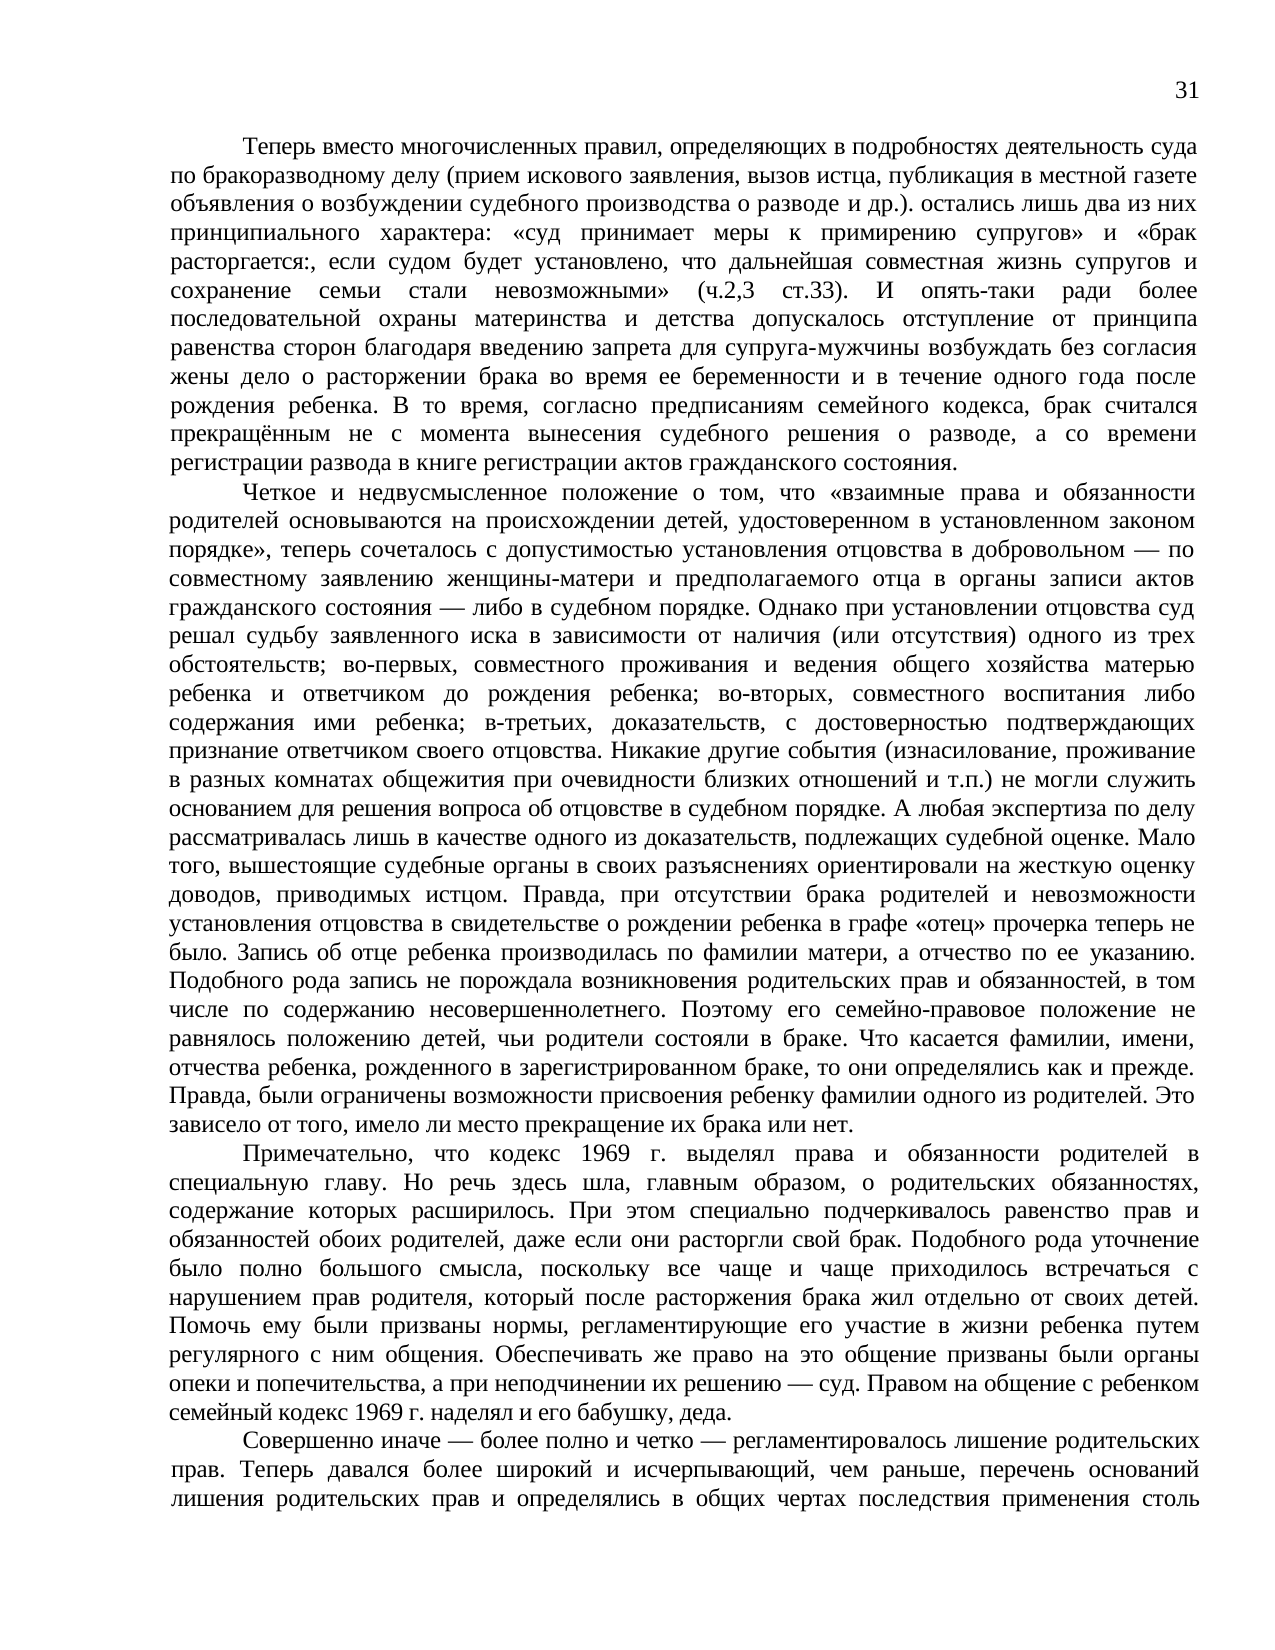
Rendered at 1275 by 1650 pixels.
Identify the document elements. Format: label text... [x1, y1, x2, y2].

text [171, 1425, 1200, 1512]
text Четкое и недвусмысленное положение о том, что «взаимные права и обязанности родителей основываются на происхождении детей, удостоверенном в установленном законом порядке», теперь сочеталось с допустимостью установления отцовства в добровольном — по совместному заявлению женщины-матери и предполагаемого отца в органы записи актов гражданского состояния — либо в судебном порядке. Однако при установлении отцовства суд решал судьбу заявленного иска в зависимости от наличия (или отсутствия) одного из трех обстоятельств; во-первых, совместного проживания и ведения общего хозяйства матерью ребенка и ответчиком до рождения ребенка; во-вторых, совместного воспитания либо содержания ими ребенка; в-третьих, доказательств, с достоверностью подтверждающих признание ответчиком своего отцовства. Никакие другие события (изнасилование, проживание в разных комнатах общежития при очевидности близких отношений и т.п.) не могли служить основанием для решения вопроса об отцовстве в судебном порядке. А любая экспертиза по делу рассматривалась лишь в качестве одного из доказательств, подлежащих судебной оценке. Мало того, вышестоящие судебные органы в своих разъяснениях ориентировали на жесткую оценку доводов, приводимых истцом. Правда, при отсутствии брака родителей и невозможности установления отцовства в свидетельстве о рождении ребенка в графе «отец» прочерка теперь не было. Запись об отце ребенка производилась по фамилии матери, а отчество по ее указанию. Подобного рода запись не порождала возникновения родительских прав и обязанностей, в том числе по содержанию несовершеннолетнего. Поэтому его семейно-правовое положение не равнялось положению детей, чьи родители состояли в браке. Что касается фамилии, имени, отчества ребенка, рожденного в зарегистрированном браке, то они определялись как и прежде. Правда, были ограничены возможности присвоения ребенку фамилии одного из родителей. Это зависело от того, имело ли место прекращение их брака или нет. [169, 477, 1196, 1138]
text Теперь вместо многочисленных правил, определяющих в подробностях деятельность суда по бракоразводному делу (прием искового заявления, вызов истца, публикация в местной газете объявления о возбуждении судебного производства о разводе и др.). остались лишь два из них принципиального характера: «суд принимает меры к примирению супругов» и «брак расторгается:, если судом будет установлено, что дальнейшая совместная жизнь супругов и сохранение семьи стали невозможными» (ч.2,3 ст.33). И опять-таки ради более последовательной охраны материнства и детства допускалось отступление от принципа равенства сторон благодаря введению запрета для супруга-мужчины возбуждать без согласия жены дело о расторжении брака во время ее беременности и в течение одного года после рождения ребенка. В то время, согласно предписаниям семейного кодекса, брак считался прекращённым не с момента вынесения судебного решения о разводе, а со времени регистрации развода в книге регистрации актов гражданского состояния. [170, 131, 1197, 476]
text Примечательно, что кодекс 1969 г. выделял права и обязанности родителей в специальную главу. Но речь здесь шла, главным образом, о родительских обязанностях, содержание которых расширилось. При этом специально подчеркивалось равенство прав и обязанностей обоих родителей, даже если они расторгли свой брак. Подобного рода уточнение было полно большого смысла, поскольку все чаще и чаще приходилось встречаться с нарушением прав родителя, который после расторжения брака жил отдельно от своих детей. Помочь ему были призваны нормы, регламентирующие его участие в жизни ребенка путем регулярного с ним общения. Обеспечивать же право на это общение призваны были органы опеки и попечительства, а при неподчинении их решению — суд. Правом на общение с ребенком семейный кодекс 1969 г. наделял и его бабушку, деда. [169, 1138, 1199, 1425]
